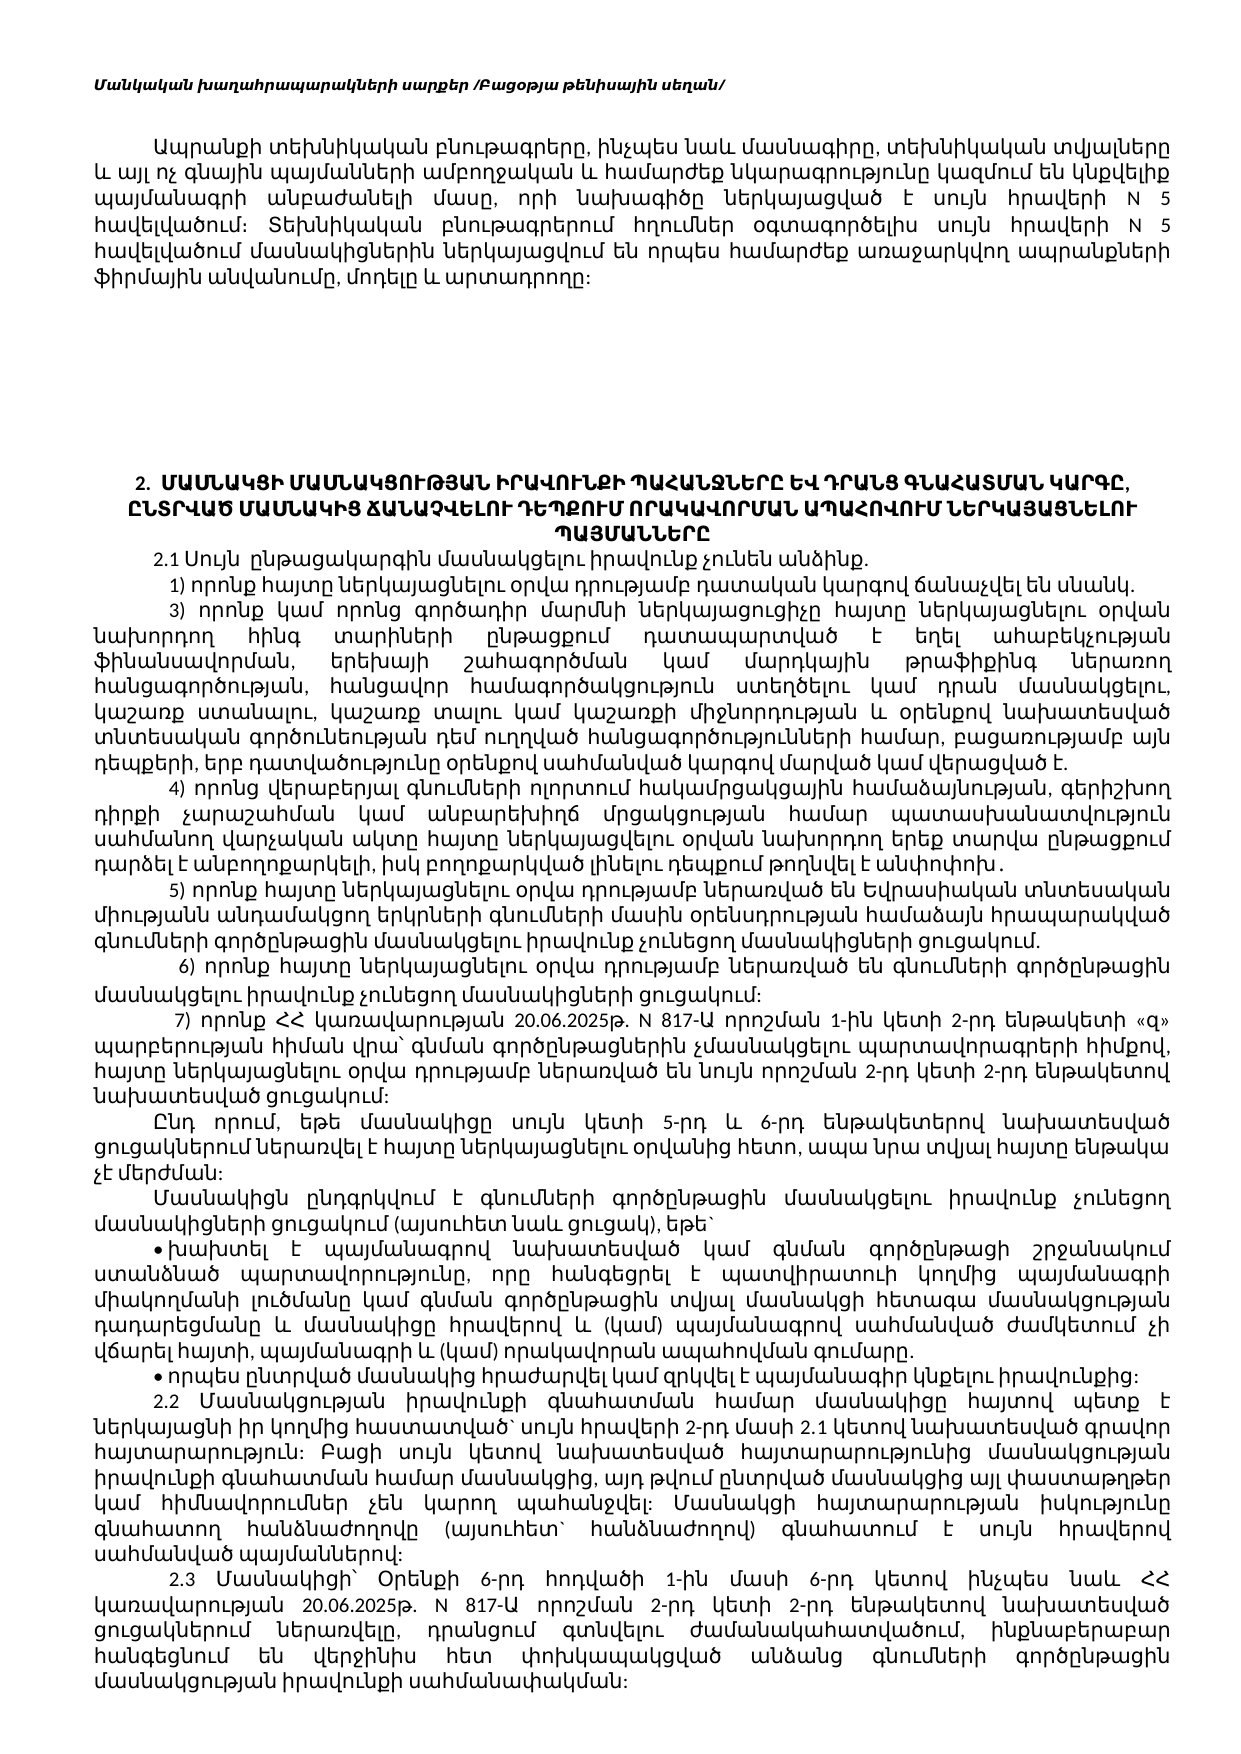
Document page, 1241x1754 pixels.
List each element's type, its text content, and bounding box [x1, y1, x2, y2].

text 5) որոնք հայտը ներկայացնելու օրվա դրությամբ ներառված են Եվրասիական տնտեսական միությանն անդամակցող երկրների գնումների մասին օրենսդրության համաձայն հրապարակված գնումների գործընթացին մասնակցելու իրավունք չունեցող մասնակիցների ցուցակում. [94, 877, 1171, 953]
text 2.2 Մասնակցության իրավունքի գնահատման համար մասնակիցը հայտով պետք է ներկայացնի իր կողմից հաստատված` սույն հրավերի 2-րդ մասի 2.1 կետով նախատեսված գրավոր հայտարարություն: Բացի սույն կետով նախատեսված հայտարարությունից մասնակցության իրավունքի գնահատման համար մասնակցից, այդ թվում ընտրված մասնակցից այլ փաստաթղթեր կամ հիմնավորումներ չեն կարող պահանջվել: Մասնակցի հայտարարության իսկությունը գնահատող հանձնաժողովը (այսուհետ` հանձնաժողով) գնահատում է սույն հրավերով սահմանված պայմաններով: [94, 1389, 1171, 1567]
text 3) որոնք կամ որոնց գործադիր մարմնի ներկայացուցիչը հայտը ներկայացնելու օրվան նախորդող հինգ տարիների ընթացքում դատապարտված է եղել ահաբեկչության ֆինանսավորման, երեխայի շահագործման կամ մարդկային թրաֆիքինգ ներառող հանցագործության, հանցավոր համագործակցություն ստեղծելու կամ դրան մասնակցելու, կաշառք ստանալու, կաշառք տալու կամ կաշառքի միջնորդության և օրենքով նախատեսված տնտեսական գործունեության դեմ ուղղված հանցագործությունների համար, բացառությամբ այն դեպքերի, երբ դատվածությունը օրենքով սահմանված կարգով մարված կամ վերացված է. [94, 597, 1171, 775]
text • որպես ընտրված մասնակից հրաժարվել կամ զրկվել է պայմանագիր կնքելու իրավունքից: [94, 1363, 1171, 1389]
text 2.3 Մասնակիցի՝ Օրենքի 6-րդ հոդվածի 1-ին մասի 6-րդ կետով ինչպես նաև ՀՀ կառավարության 20.06.2025թ. N 817-Ա որոշման 2-րդ կետի 2-րդ ենթակետով նախատեսված ցուցակներում ներառվելը, դրանցում գտնվելու ժամանակահատվածում, ինքնաբերաբար հանգեցնում են վերջինիս հետ փոխկապակցված անձանց գնումների գործընթացին մասնակցության իրավունքի սահմանափակման: [94, 1567, 1171, 1694]
text Ապրանքի տեխնիկական բնութագրերը, ինչպես նաև մասնագիրը, տեխնիկական տվյալները և այլ ոչ գնային պայմանների ամբողջական և համարժեք նկարագրությունը կազմում են կնքվելիք պայմանագրի անբաժանելի մասը, որի նախագիծը ներկայացված է սույն հրավերի N 5 հավելվածում։ Տեխնիկական բնութագրերում հղումներ օգտագործելիս սույն հրավերի N 5 հավելվածում մասնակիցներին ներկայացվում են որպես համարժեք առաջարկվող ապրանքների ֆիրմային անվանումը, մոդելը և արտադրողը: [94, 134, 1171, 289]
text Ընդ որում, եթե մասնակիցը սույն կետի 5-րդ և 6-րդ ենթակետերով նախատեսված ցուցակներում ներառվել է հայտը ներկայացնելու օրվանից հետո, ապա նրա տվյալ հայտը ենթակա չէ մերժման: [94, 1109, 1171, 1185]
text 6) որոնք հայտը ներկայացնելու օրվա դրությամբ ներառված են գնումների գործընթացին մասնակցելու իրավունք չունեցող մասնակիցների ցուցակում: [94, 953, 1171, 1007]
text 2. ՄԱՍՆԱԿՑԻ ՄԱՍՆԱԿՑՈՒԹՅԱՆ ԻՐԱՎՈՒՆՔԻ ՊԱՀԱՆՋՆԵՐԸ ԵՎ ԴՐԱՆՑ ԳՆԱՀԱՏՄԱՆ ԿԱՐԳԸ, ԸՆՏՐՎԱԾ ՄԱՍՆԱԿԻՑ ՃԱՆԱՉՎԵԼՈՒ ԴԵՊՔՈՒՄ ՈՐԱԿԱՎՈՐՄԱՆ ԱՊԱՀՈՎՈՒՄ ՆԵՐԿԱՅԱՑՆԵԼՈՒ ՊԱՅՄԱՆՆԵՐԸ [94, 470, 1171, 547]
text 2.1 Սույն ընթացակարգին մասնակցելու իրավունք չունեն անձինք. [94, 547, 1171, 572]
text • խախտել է պայմանագրով նախատեսված կամ գնման գործընթացի շրջանակում ստանձնած պարտավորությունը, որը հանգեցրել է պատվիրատուի կողմից պայմանագրի միակողմանի լուծմանը կամ գնման գործընթացին տվյալ մասնակցի հետագա մասնակցության դադարեցմանը և մասնակիցը հրավերով և (կամ) պայմանագրով սահմանված ժամկետում չի վճարել հայտի, պայմանագրի և (կամ) որակավորան ապահովման գումարը. [94, 1236, 1171, 1363]
text 4) որոնց վերաբերյալ գնումների ոլորտում հակամրցակցային համաձայնության, գերիշխող դիրքի չարաշահման կամ անբարեխիղճ մրցակցության համար պատասխանատվություն սահմանող վարչական ակտը հայտը ներկայացվելու օրվան նախորդող երեք տարվա ընթացքում դարձել է անբողոքարկելի, իսկ բողոքարկված լինելու դեպքում թողնվել է անփոփոխ․ [94, 775, 1171, 877]
text 7) որոնք ՀՀ կառավարության 20.06.2025թ. N 817-Ա որոշման 1-ին կետի 2-րդ ենթակետի «զ» պարբերության հիման վրա՝ գնման գործընթացներին չմասնակցելու պարտավորագրերի հիմքով, հայտը ներկայացնելու օրվա դրությամբ ներառված են նույն որոշման 2-րդ կետի 2-րդ ենթակետով նախատեսված ցուցակում: [94, 1007, 1171, 1109]
text Մասնակիցն ընդգրկվում է գնումների գործընթացին մասնակցելու իրավունք չունեցող մասնակիցների ցուցակում (այսուհետ նաև ցուցակ), եթե` [94, 1185, 1171, 1236]
text 1) որոնք հայտը ներկայացնելու օրվա դրությամբ դատական կարգով ճանաչվել են սնանկ. [94, 572, 1171, 597]
